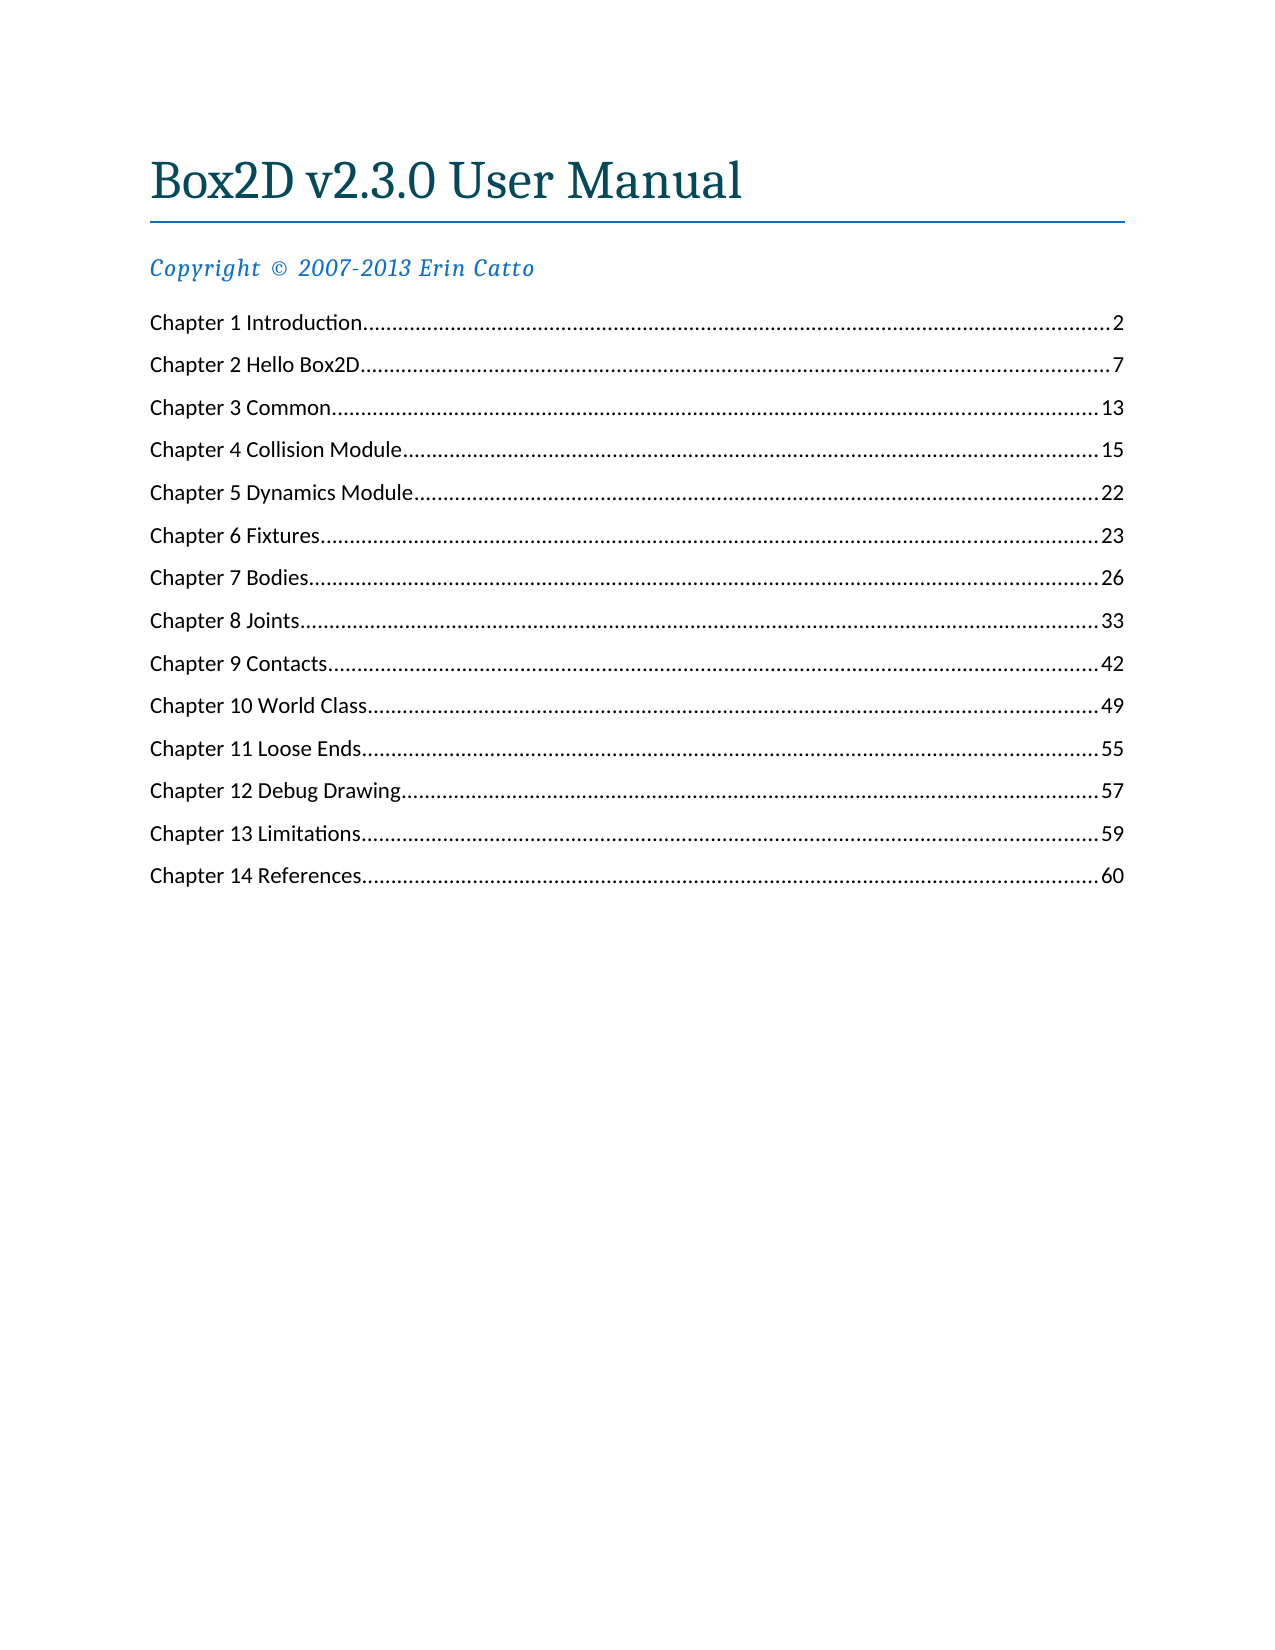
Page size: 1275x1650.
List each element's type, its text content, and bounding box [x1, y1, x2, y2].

text Chapter 10 World Class 49 [150, 691, 1125, 719]
text Chapter 1 Introduction 2 [150, 308, 1125, 336]
text Chapter 3 Common 13 [150, 393, 1125, 421]
text Chapter 5 Dynamics Module 22 [150, 478, 1125, 506]
text Chapter 12 Debug Drawing 57 [150, 776, 1125, 804]
text Chapter 13 Limitations 59 [150, 819, 1125, 847]
subtitle Copyright © 2007-2013 Erin Catto [150, 254, 1125, 283]
text Chapter 8 Joints 33 [150, 606, 1125, 634]
text Chapter 14 References 60 [150, 862, 1125, 890]
text Chapter 6 Fixtures 23 [150, 521, 1125, 549]
text Chapter 4 Collision Module 15 [150, 436, 1125, 464]
text Chapter 9 Contacts 42 [150, 649, 1125, 677]
text Chapter 11 Loose Ends 55 [150, 734, 1125, 762]
text Chapter 7 Bodies 26 [150, 563, 1125, 591]
title Box2D v2.3.0 User Manual [150, 150, 1125, 221]
text Chapter 2 Hello Box2D 7 [150, 350, 1125, 378]
